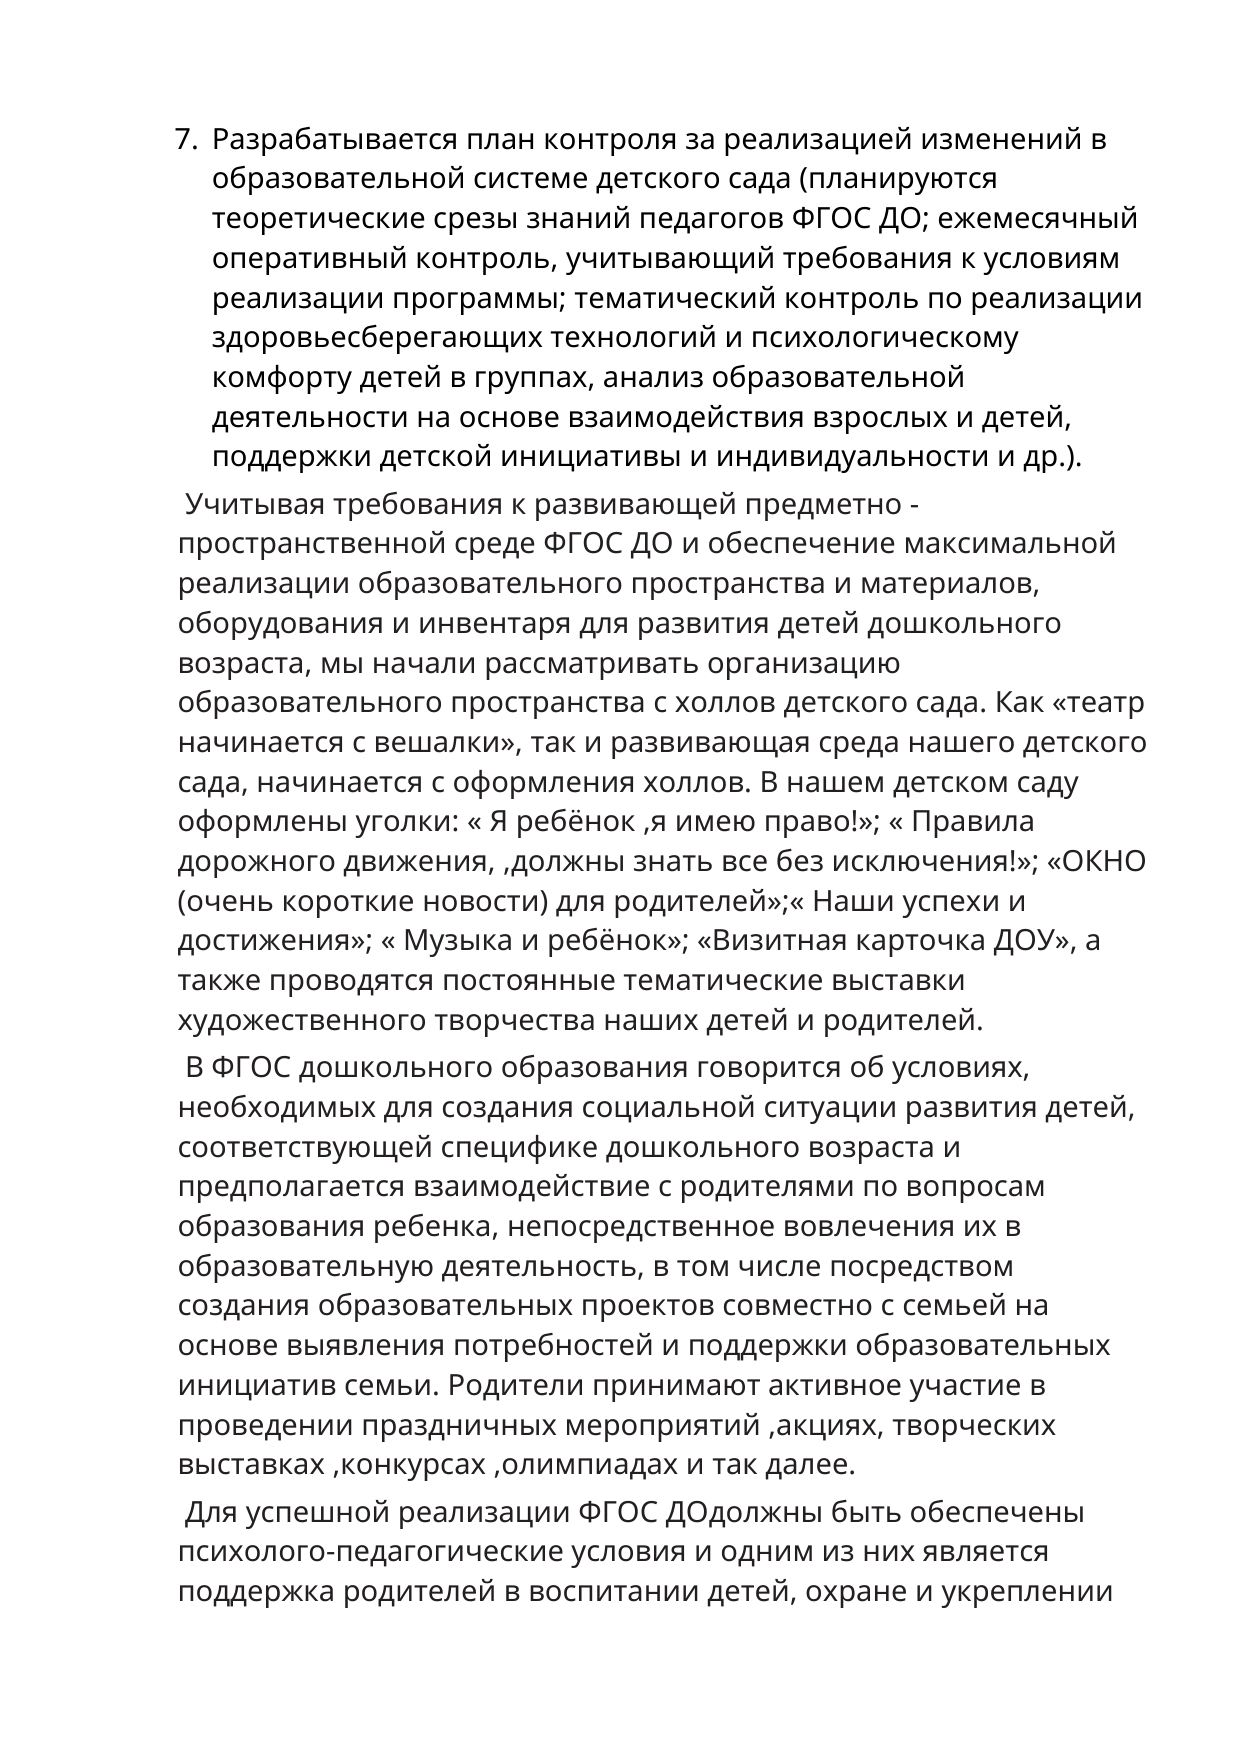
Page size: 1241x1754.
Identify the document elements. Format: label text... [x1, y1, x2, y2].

text В ФГОС дошкольного образования говорится об условиях, необходимых для создания социальной ситуации развития детей, соответствующей специфике дошкольного возраста и предполагается взаимодействие с родителями по вопросам образования ребенка, непосредственное вовлечения их в образовательную деятельность, в том числе посредством создания образовательных проектов совместно с семьей на основе выявления потребностей и поддержки образовательных инициатив семьи. Родители принимают активное участие в проведении праздничных мероприятий ,акциях, творческих выставках ,конкурсах ,олимпиадах и так далее. [177, 1047, 1152, 1483]
list Разрабатывается план контроля за реализацией изменений в образовательной системе детского сада (планируются теоретические срезы знаний педагогов ФГОС ДО; ежемесячный оперативный контроль, учитывающий требования к условиям реализации программы; тематический контроль по реализации здоровьесберегающих технологий и психологическому комфорту детей в группах, анализ образовательной деятельности на основе взаимодействия взрослых и детей, поддержки детской инициативы и индивидуальности и др.). [174, 118, 1152, 475]
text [177, 1491, 1152, 1610]
text Учитывая требования к развивающей предметно - пространственной среде ФГОС ДО и обеспечение максимальной реализации образовательного пространства и материалов, оборудования и инвентаря для развития детей дошкольного возраста, мы начали рассматривать организацию образовательного пространства с холлов детского сада. Как «театр начинается с вешалки», так и развивающая среда нашего детского сада, начинается с оформления холлов. В нашем детском саду оформлены уголки: « Я ребёнок ,я имею право!»; « Правила дорожного движения, ,должны знать все без исключения!»; «ОКНО (очень короткие новости) для родителей»;« Наши успехи и достижения»; « Музыка и ребёнок»; «Визитная карточка ДОУ», а также проводятся постоянные тематические выставки художественного творчества наших детей и родителей. [177, 483, 1152, 1039]
